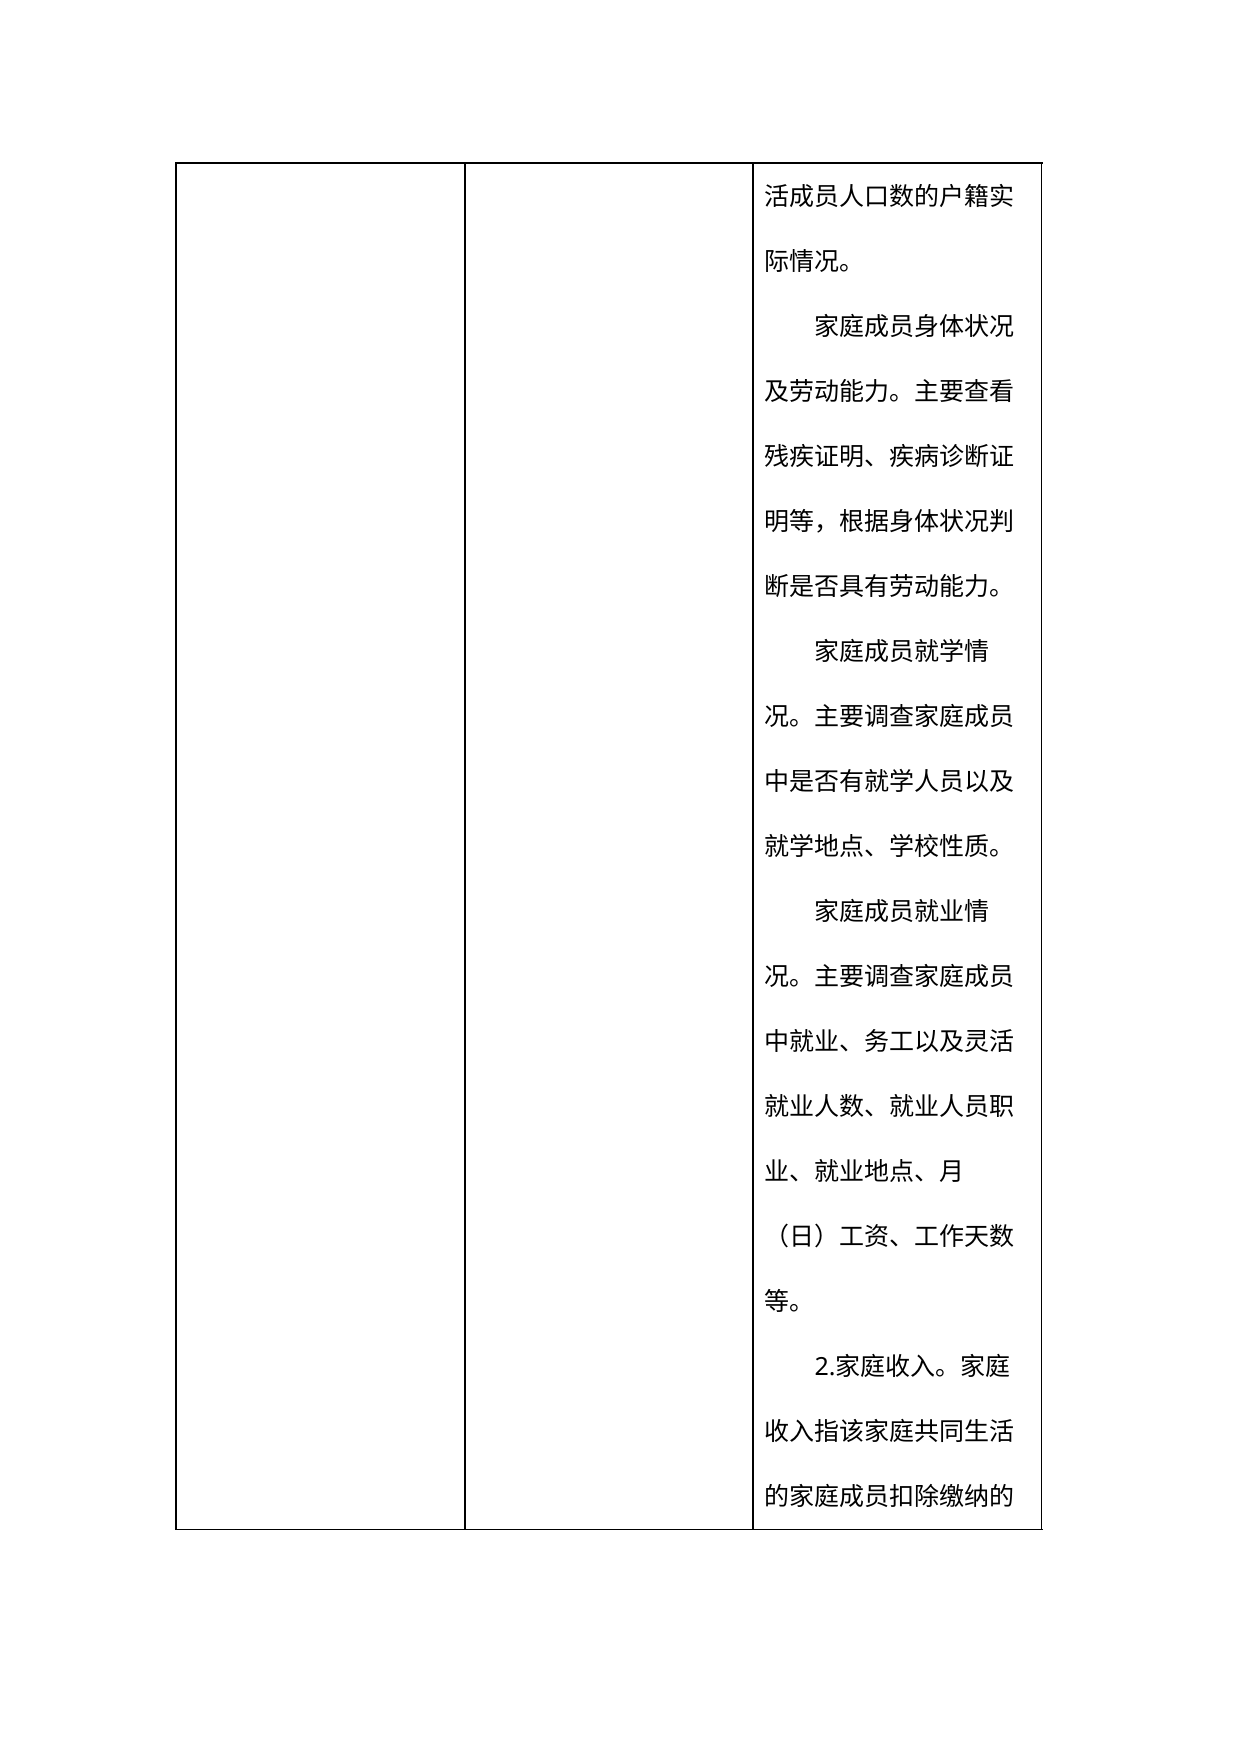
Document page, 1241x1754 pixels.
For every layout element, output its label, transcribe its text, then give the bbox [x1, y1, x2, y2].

table_cell 1 [466, 164, 752, 1528]
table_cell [754, 164, 1041, 1528]
table_cell ★ [177, 164, 464, 1528]
